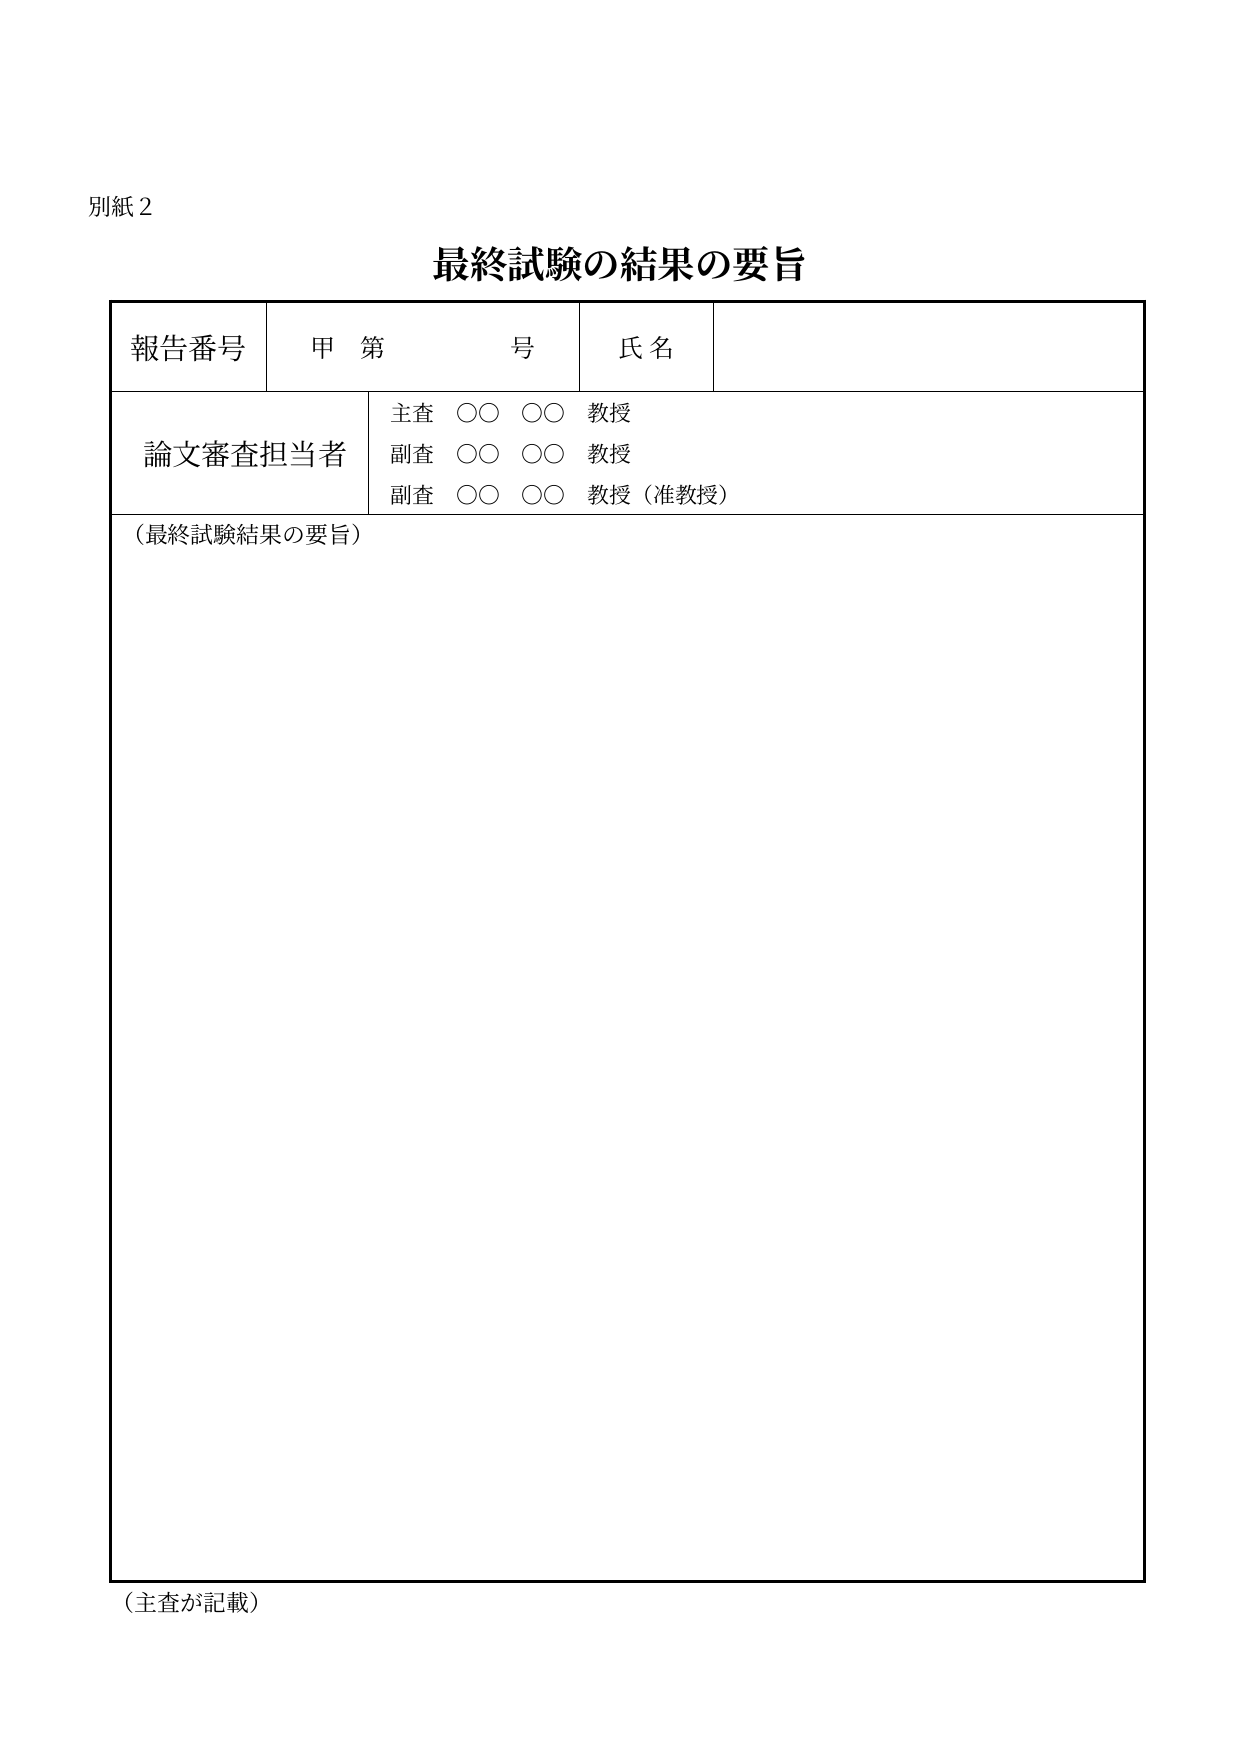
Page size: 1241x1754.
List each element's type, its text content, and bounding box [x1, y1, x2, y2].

table_cell （最終試験結果の要旨） [112, 515, 1143, 1579]
table_cell 副査 〇〇 〇〇 教授 [369, 432, 1143, 473]
text （主査が記載） [89, 1583, 1152, 1620]
table_cell 副査 〇〇 〇〇 教授（准教授） [369, 473, 1143, 514]
table_header 氏 名 [580, 303, 713, 391]
table_header 甲 第 号 [267, 303, 579, 391]
text 最終試験の結果の要旨 [89, 224, 1152, 299]
table_cell 論文審査担当者 [112, 392, 368, 514]
table_header [714, 303, 1143, 391]
table_header 報告番号 [112, 303, 266, 391]
table_cell 主査 〇〇 〇〇 教授 [369, 392, 1143, 432]
text 別紙２ [89, 187, 1152, 224]
